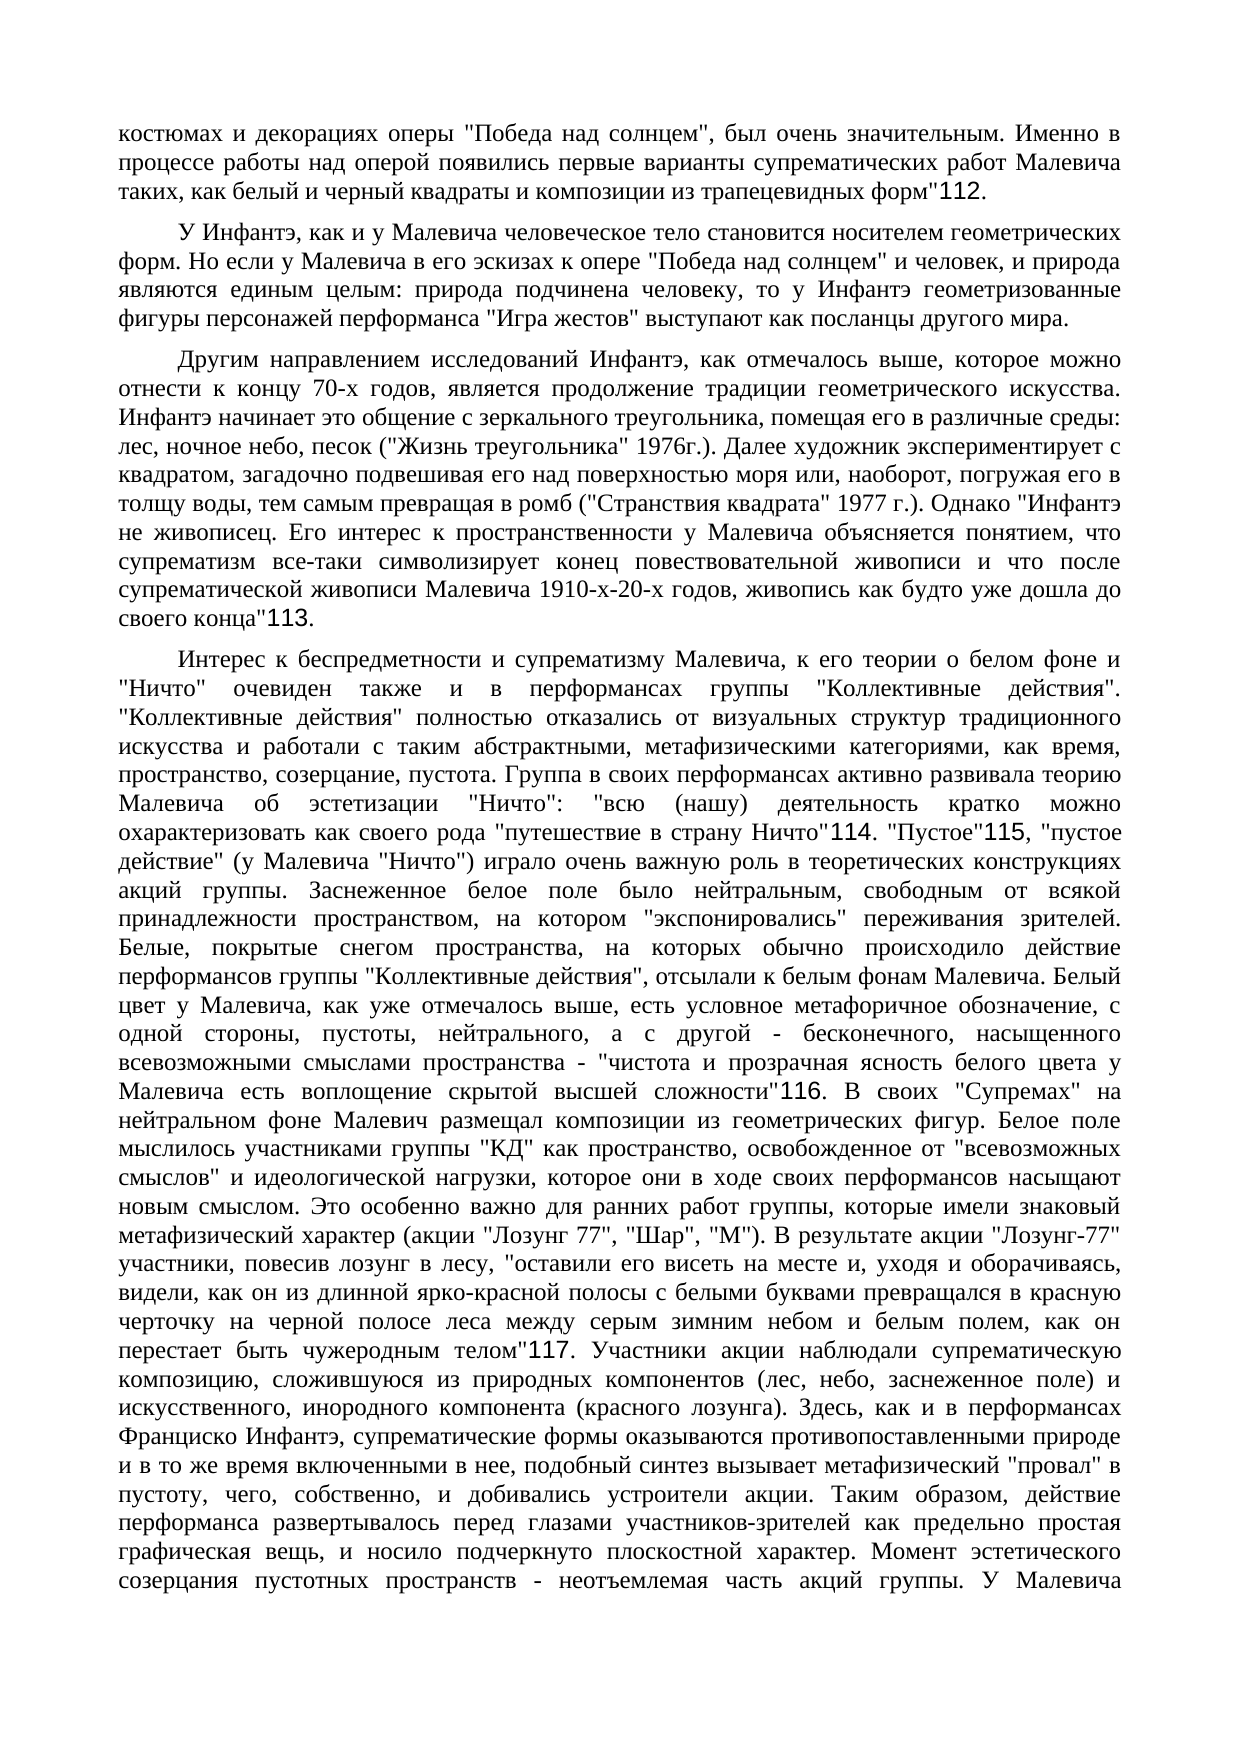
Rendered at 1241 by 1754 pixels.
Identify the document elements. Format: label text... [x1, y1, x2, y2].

text Другим направлением исследований Инфантэ, как отмечалось выше, которое можно отнести к концу 70-х годов, является продолжение традиции геометрического искусства. Инфантэ начинает это общение с зеркального треугольника, помещая его в различные среды: лес, ночное небо, песок ("Жизнь треугольника" 1976г.). Далее художник экспериментирует с квадратом, загадочно подвешивая его над поверхностью моря или, наоборот, погружая его в толщу воды, тем самым превращая в ромб ("Странствия квадрата" 1977 г.). Однако "Инфантэ не живописец. Его интерес к пространственности у Малевича объясняется понятием, что супрематизм все-таки символизирует конец повествовательной живописи и что после супрематической живописи Малевича 1910-х-20-х годов, живопись как будто уже дошла до своего конца"113. [118, 344, 1122, 632]
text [118, 118, 1122, 204]
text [118, 644, 1122, 1594]
text У Инфантэ, как и у Малевича человеческое тело становится носителем геометрических форм. Но если у Малевича в его эскизах к опере "Победа над солнцем" и человек, и природа являются единым целым: природа подчинена человеку, то у Инфантэ геометризованные фигуры персонажей перформанса "Игра жестов" выступают как посланцы другого мира. [118, 217, 1122, 332]
